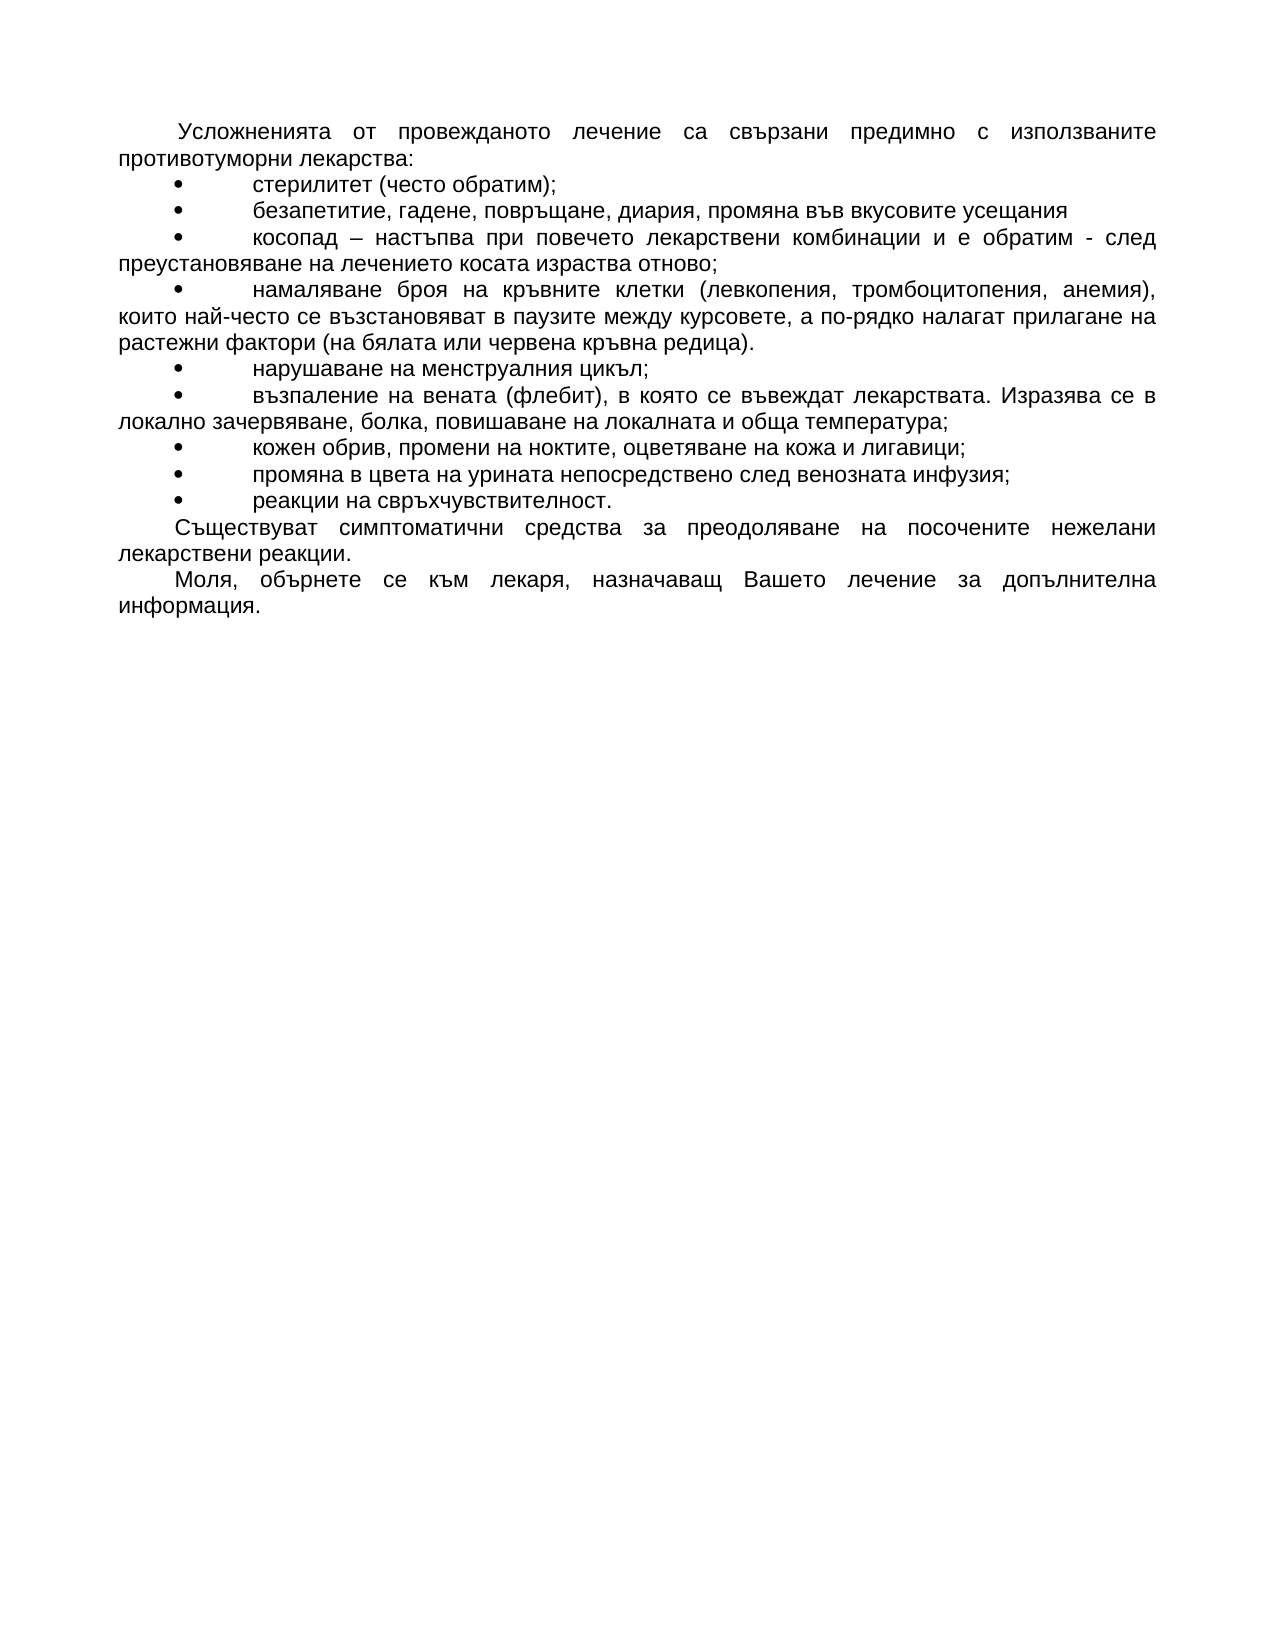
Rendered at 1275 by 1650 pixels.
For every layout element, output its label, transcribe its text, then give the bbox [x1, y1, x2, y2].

list възпаление на вената (флебит), в която се въвеждат лекарствата. Изразява се в локално зачервяване, болка, повишаване на локалната и обща температура; [118, 382, 1157, 434]
list кожен обрив, промени на ноктите, оцветяване на кожа и лигавици; [118, 434, 1157, 461]
list нарушаване на менструалния цикъл; [118, 355, 1157, 382]
text Съществуват симптоматични средства за преодоляване на посочените нежелани лекарствени реакции. [118, 513, 1157, 566]
list стерилитет (често обратим); [118, 171, 1157, 197]
text Моля, обърнете се към лекаря, назначаващ Вашето лечение за допълнителна информация. [118, 566, 1157, 619]
list намаляване броя на кръвните клетки (левкопения, тромбоцитопения, анемия), които най-често се възстановяват в паузите между курсовете, а по-рядко налагат прилагане на растежни фактори (на бялата или червена кръвна редица). [118, 276, 1157, 355]
list промяна в цвета на урината непосредствено след венозната инфузия; [118, 461, 1157, 487]
list косопад – настъпва при повечето лекарствени комбинации и е обратим - след преустановяване на лечението косата израства отново; [118, 223, 1157, 276]
text Усложненията от провежданото лечение са свързани предимно с използваните противотуморни лекарства: [118, 118, 1157, 171]
list безапетитие, гадене, повръщане, диария, промяна във вкусовите усещания [118, 197, 1157, 223]
list реакции на свръхчувствителност. [118, 487, 1157, 513]
